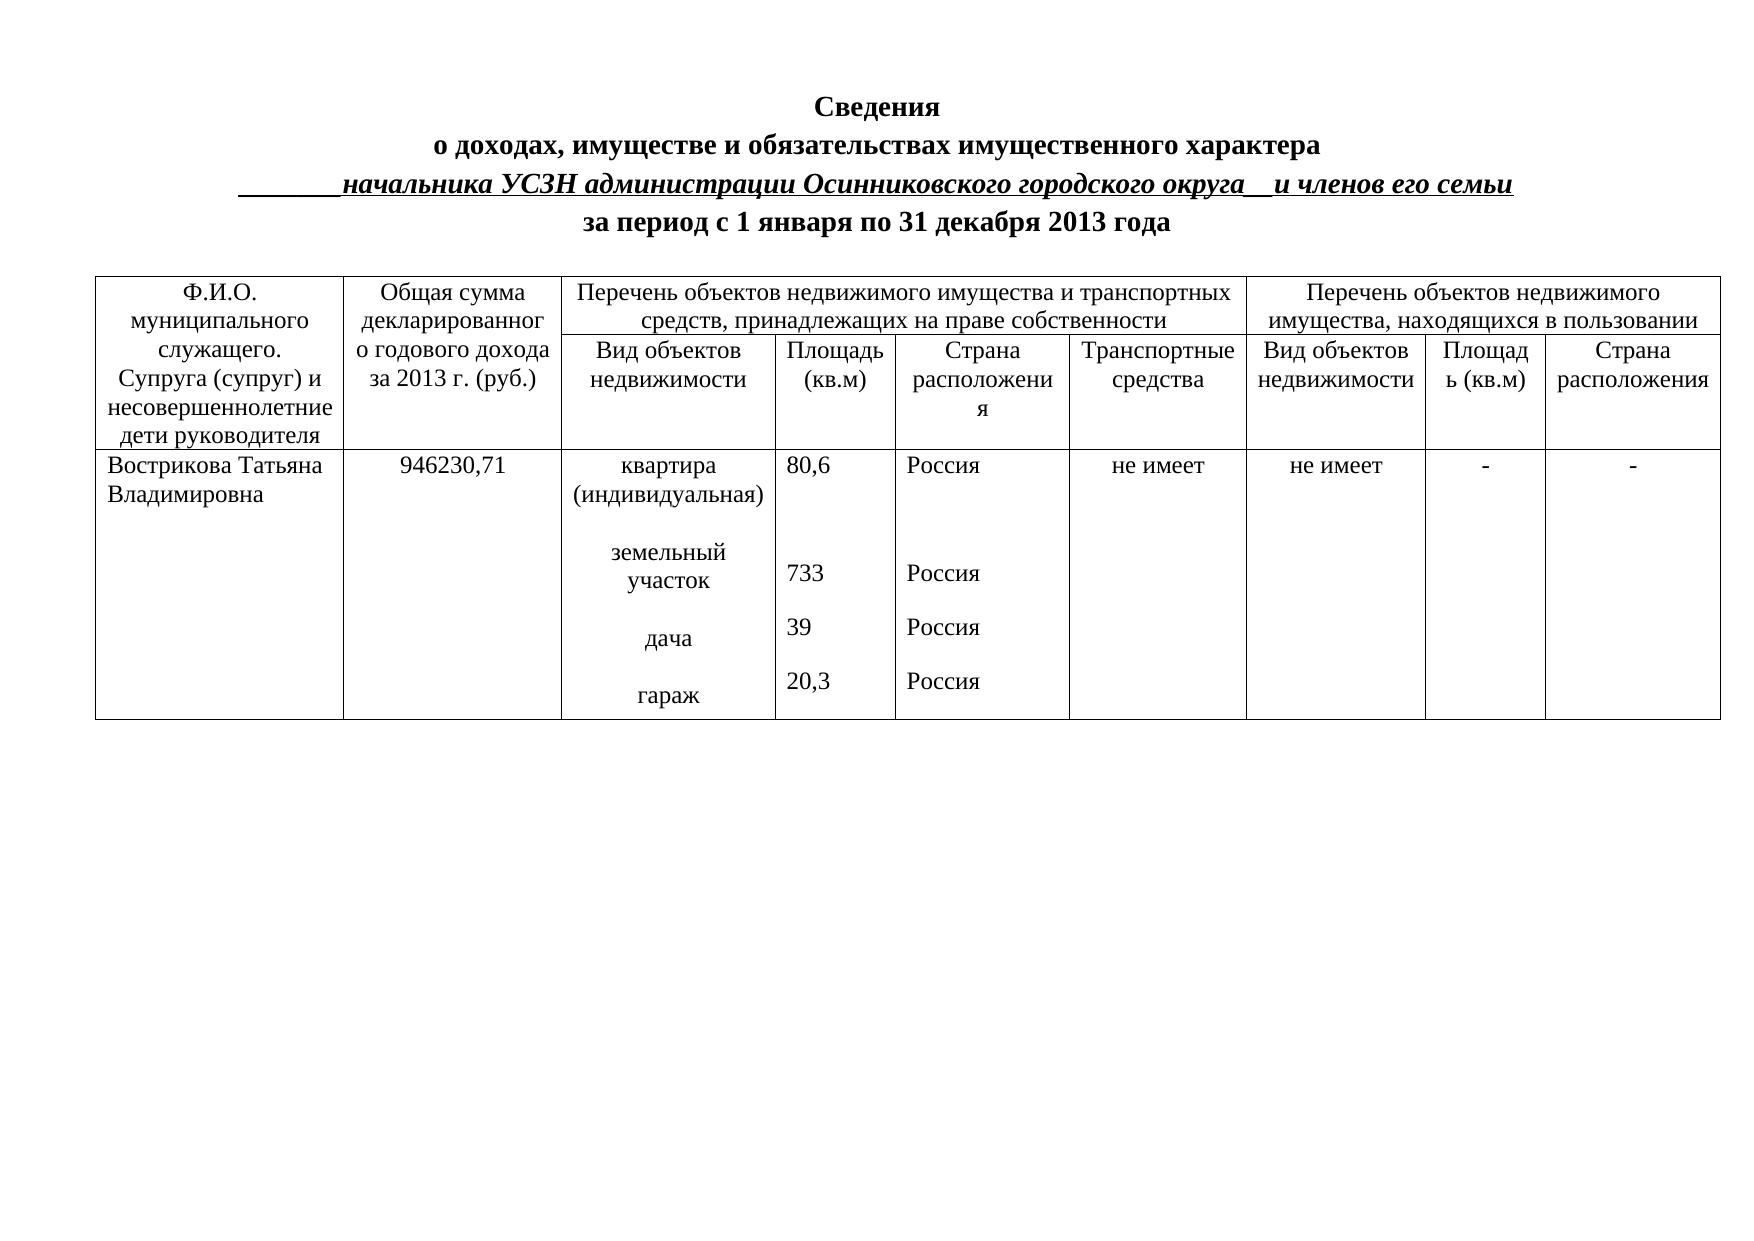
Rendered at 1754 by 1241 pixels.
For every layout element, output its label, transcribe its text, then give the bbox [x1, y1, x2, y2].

table_cell Площадь (кв.м) [1426, 335, 1545, 449]
table_cell - [1546, 450, 1720, 719]
text Cведения [118, 89, 1636, 122]
table_header Перечень объектов недвижимого имущества, находящихся в пользовании [1247, 277, 1720, 334]
table_cell Транспортные средства [1070, 335, 1246, 449]
table_cell 80,6 733 39 20,3 [776, 450, 895, 719]
table_cell не имеет [1247, 450, 1425, 719]
table_cell Площадь (кв.м) [776, 335, 895, 449]
table_cell Россия Россия Россия Россия [896, 450, 1069, 719]
text о доходах, имуществе и обязательствах имущественного характера [118, 127, 1636, 161]
table_cell Страна расположения [1546, 335, 1720, 449]
table_cell не имеет [1070, 450, 1246, 719]
table_cell Страна расположения [896, 335, 1069, 449]
table_cell 946230,71 [344, 450, 561, 719]
table_cell квартира (индивидуальная) земельный участок дача гараж [562, 450, 775, 719]
table_cell Вид объектов недвижимости [562, 335, 775, 449]
table_header Ф.И.О. муниципального служащего. Супруга (супруг) и несовершеннолетние дети руководителя [96, 277, 343, 449]
text за период с 1 января по 31 декабря 2013 года [118, 204, 1636, 238]
table_cell Вид объектов недвижимости [1247, 335, 1425, 449]
table_header Перечень объектов недвижимого имущества и транспортных средств, принадлежащих на праве собственности [562, 277, 1246, 334]
table_cell - [1426, 450, 1545, 719]
table_cell Вострикова Татьяна Владимировна [96, 450, 343, 719]
table_header Общая сумма декларированного годового дохода за 2013 г. (руб.) [344, 277, 561, 449]
text _______начальника УСЗН администрации Осинниковского городского округа__и членов его семьи [118, 166, 1636, 199]
